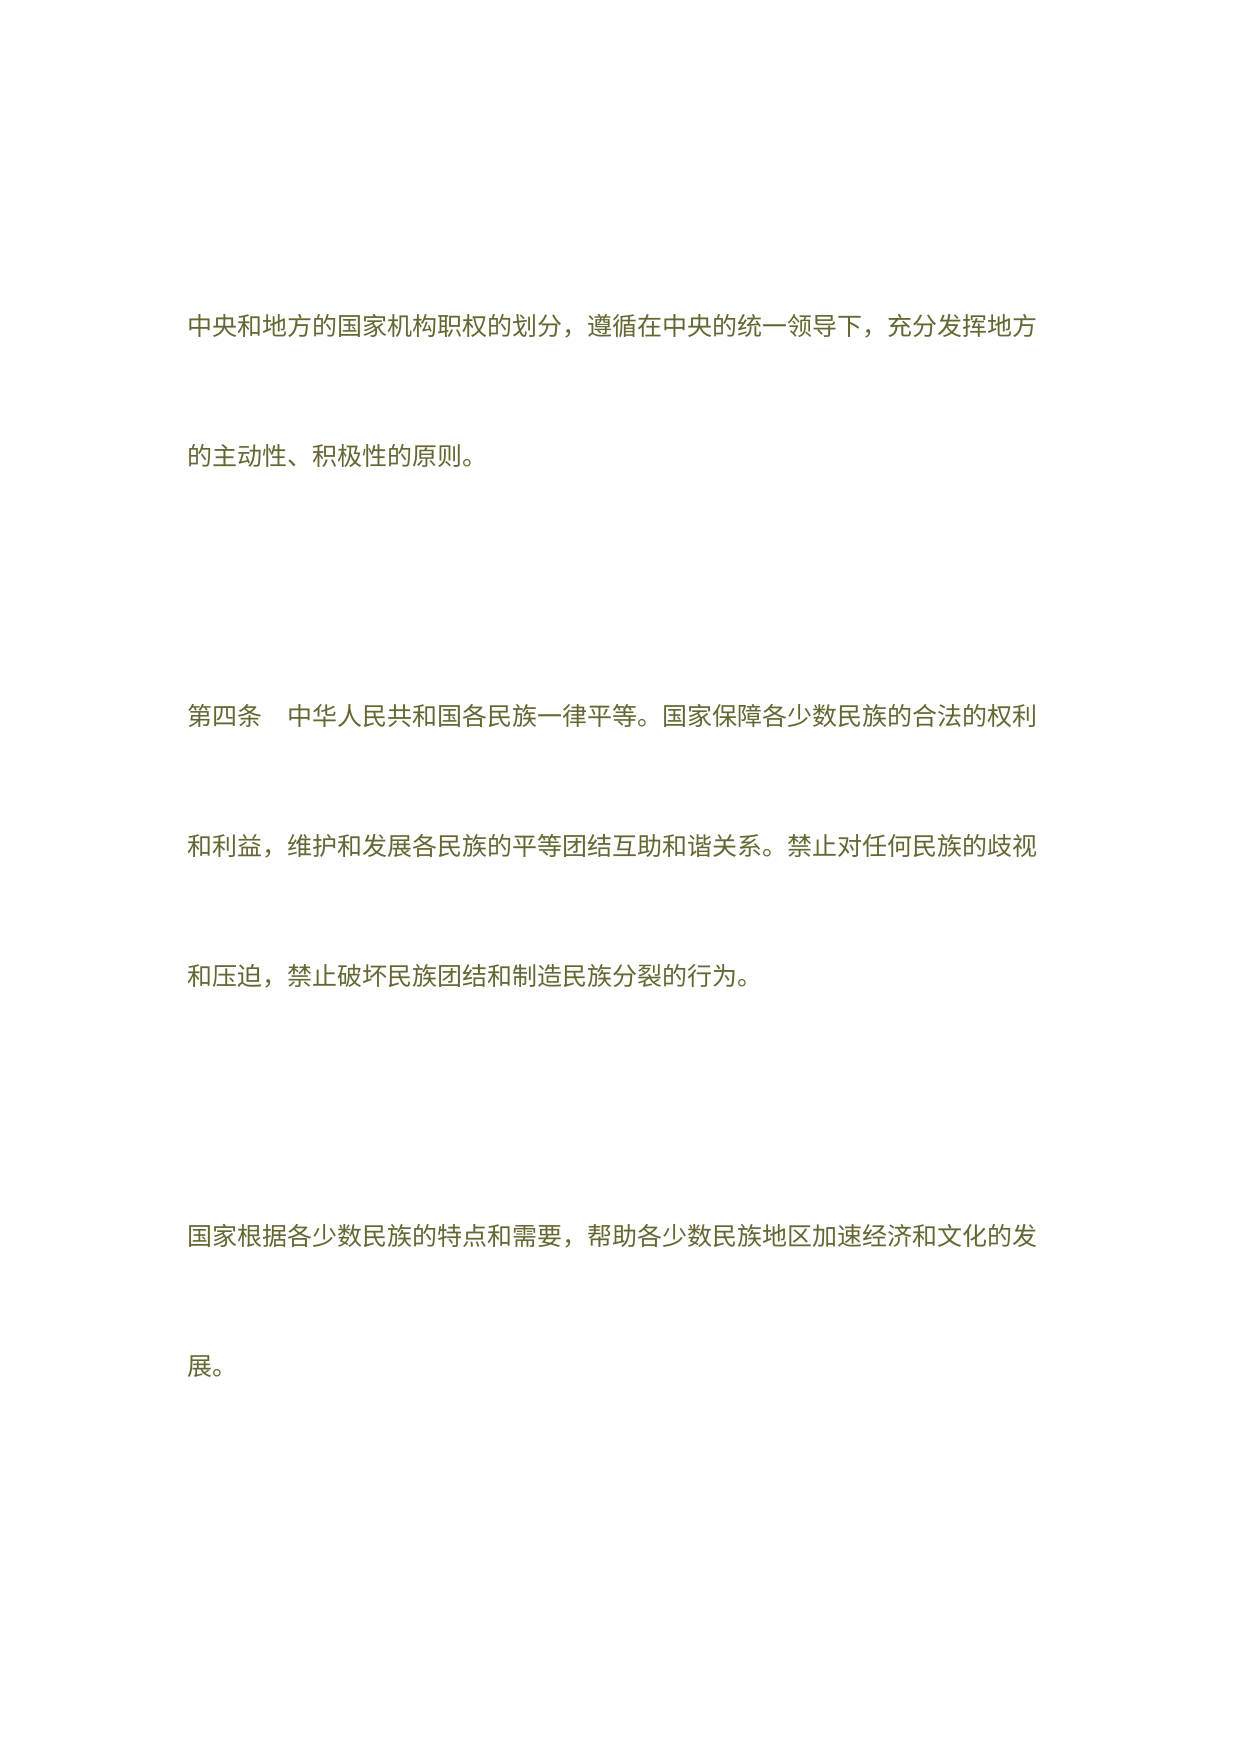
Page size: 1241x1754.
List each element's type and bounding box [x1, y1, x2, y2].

text [187, 162, 1053, 1397]
